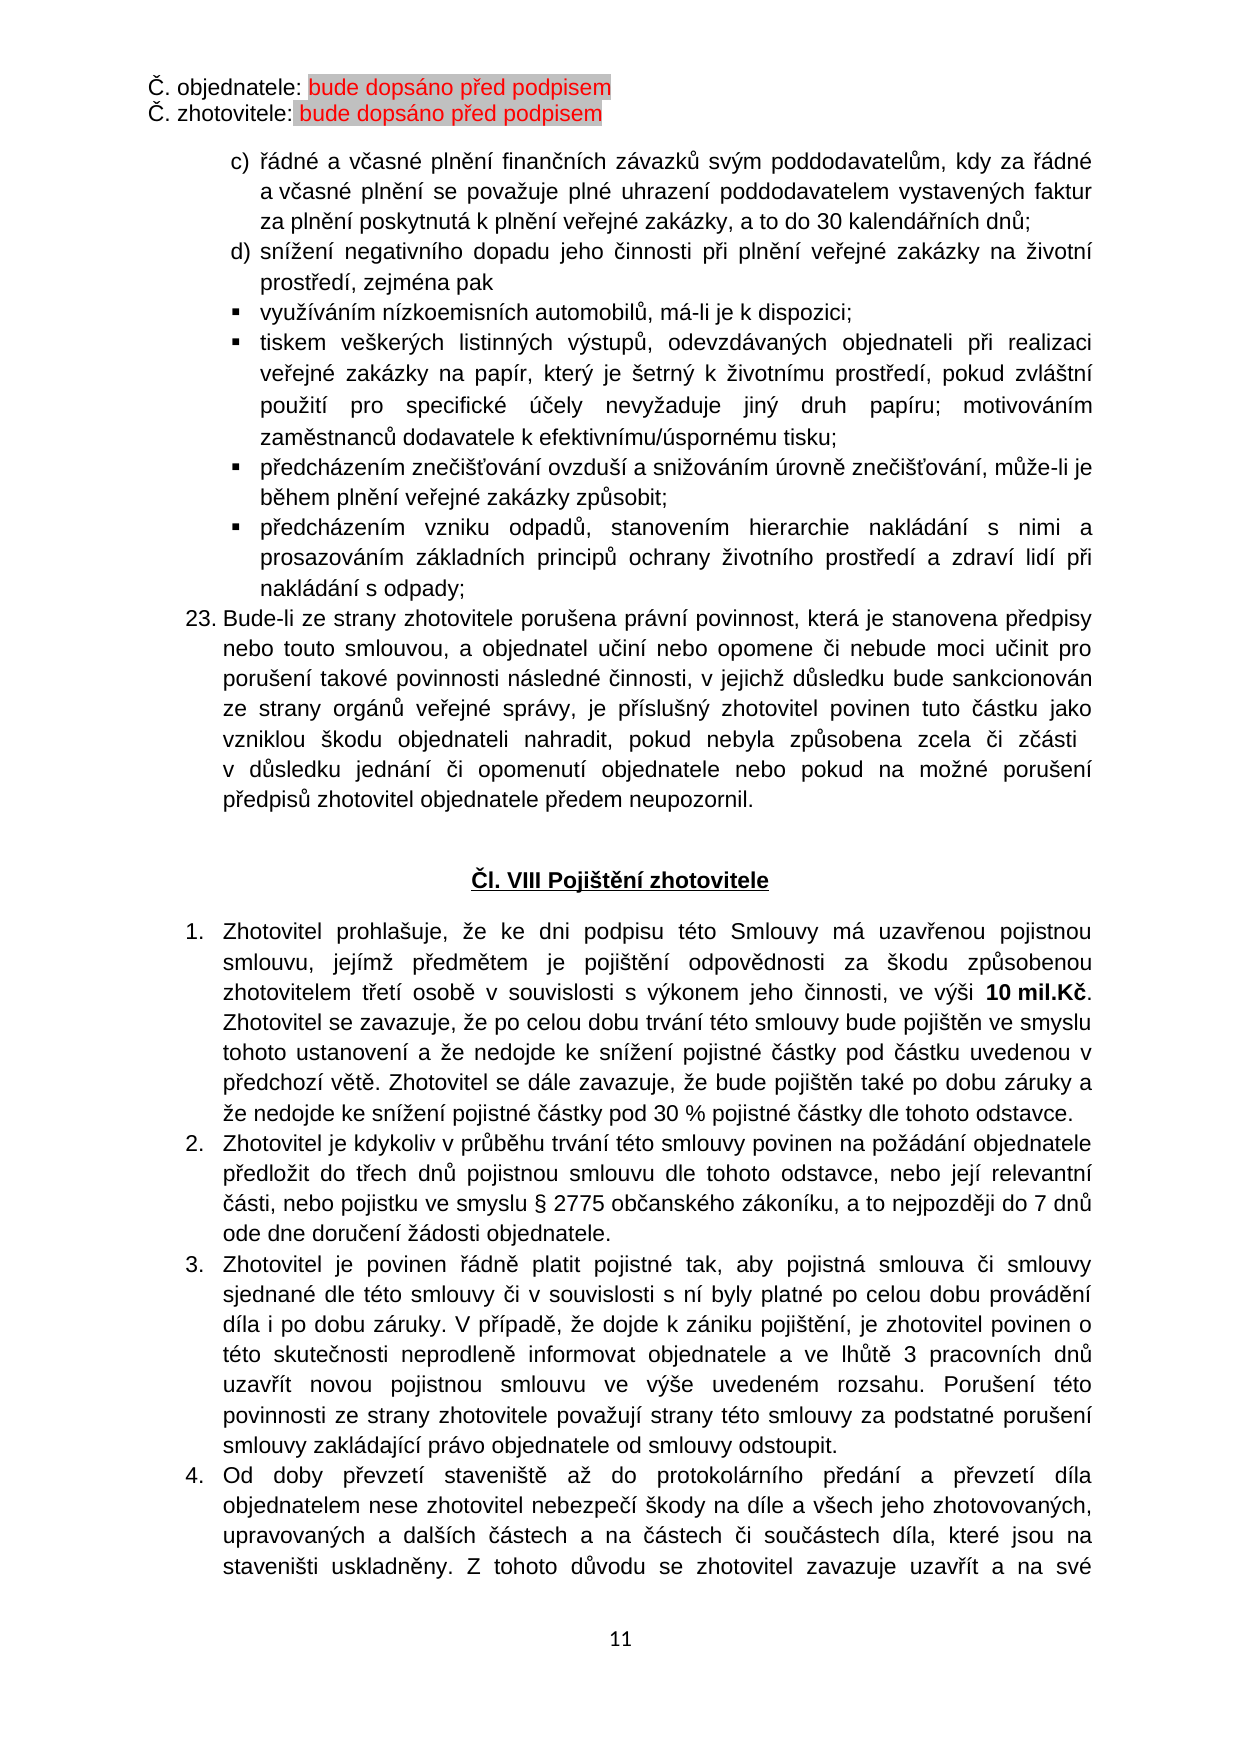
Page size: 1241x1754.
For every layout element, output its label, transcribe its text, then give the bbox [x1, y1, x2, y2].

list Zhotovitel je povinen řádně platit pojistné tak, aby pojistná smlouva či smlouvy sjednané dle této smlouvy či v souvislosti s ní byly platné po celou dobu provádění díla i po dobu záruky. V případě, že dojde k zániku pojištění, je zhotovitel povinen o této skutečnosti neprodleně informovat objednatele a ve lhůtě 3 pracovních dnů uzavřít novou pojistnou smlouvu ve výše uvedeném rozsahu. Porušení této povinnosti ze strany zhotovitele považují strany této smlouvy za podstatné porušení smlouvy zakládající právo objednatele od smlouvy odstoupit. [185, 1251, 1093, 1458]
list Zhotovitel je kdykoliv v průběhu trvání této smlouvy povinen na požádání objednatele předložit do třech dnů pojistnou smlouvu dle tohoto odstavce, nebo její relevantní části, nebo pojistku ve smyslu § 2775 občanského zákoníku, a to nejpozději do 7 dnů ode dne doručení žádosti objednatele. [185, 1130, 1093, 1247]
list Zhotovitel prohlašuje, že ke dni podpisu této Smlouvy má uzavřenou pojistnou smlouvu, jejímž předmětem je pojištění odpovědnosti za škodu způsobenou zhotovitelem třetí osobě v souvislosti s výkonem jeho činnosti, ve výši 10 mil.Kč. Zhotovitel se zavazuje, že po celou dobu trvání této smlouvy bude pojištěn ve smyslu tohoto ustanovení a že nedojde ke snížení pojistné částky pod částku uvedenou v předchozí větě. Zhotovitel se dále zavazuje, že bude pojištěn také po dobu záruky a že nedojde ke snížení pojistné částky pod 30 % pojistné částky dle tohoto odstavce. [185, 918, 1093, 1126]
list využíváním nízkoemisních automobilů, má-li je k dispozici; [230, 299, 1093, 325]
text Čl. VIII Pojištění zhotovitele [148, 867, 1093, 893]
list tiskem veškerých listinných výstupů, odevzdávaných objednateli při realizaci veřejné zakázky na papír, který je šetrný k životnímu prostředí, pokud zvláštní použití pro specifické účely nevyžaduje jiný druh papíru; motivováním zaměstnanců dodavatele k efektivnímu/úspornému tisku; [230, 329, 1093, 450]
list předcházením vzniku odpadů, stanovením hierarchie nakládání s nimi a prosazováním základních principů ochrany životního prostředí a zdraví lidí při nakládání s odpady; [230, 514, 1093, 601]
list předcházením znečišťování ovzduší a snižováním úrovně znečišťování, může-li je během plnění veřejné zakázky způsobit; [230, 454, 1093, 510]
list snížení negativního dopadu jeho činnosti při plnění veřejné zakázky na životní prostředí, zejména pak [230, 238, 1093, 295]
list Bude-li ze strany zhotovitele porušena právní povinnost, která je stanovena předpisy nebo touto smlouvou, a objednatel učiní nebo opomene či nebude moci učinit pro porušení takové povinnosti následné činnosti, v jejichž důsledku bude sankcionován ze strany orgánů veřejné správy, je příslušný zhotovitel povinen tuto částku jako vzniklou škodu objednateli nahradit, pokud nebyla způsobena zcela či zčásti v důsledku jednání či opomenutí objednatele nebo pokud na možné porušení předpisů zhotovitel objednatele předem neupozornil. [185, 605, 1093, 812]
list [185, 1462, 1093, 1579]
list řádné a včasné plnění finančních závazků svým poddodavatelům, kdy za řádné a včasné plnění se považuje plné uhrazení poddodavatelem vystavených faktur za plnění poskytnutá k plnění veřejné zakázky, a to do 30 kalendářních dnů; [230, 148, 1093, 234]
